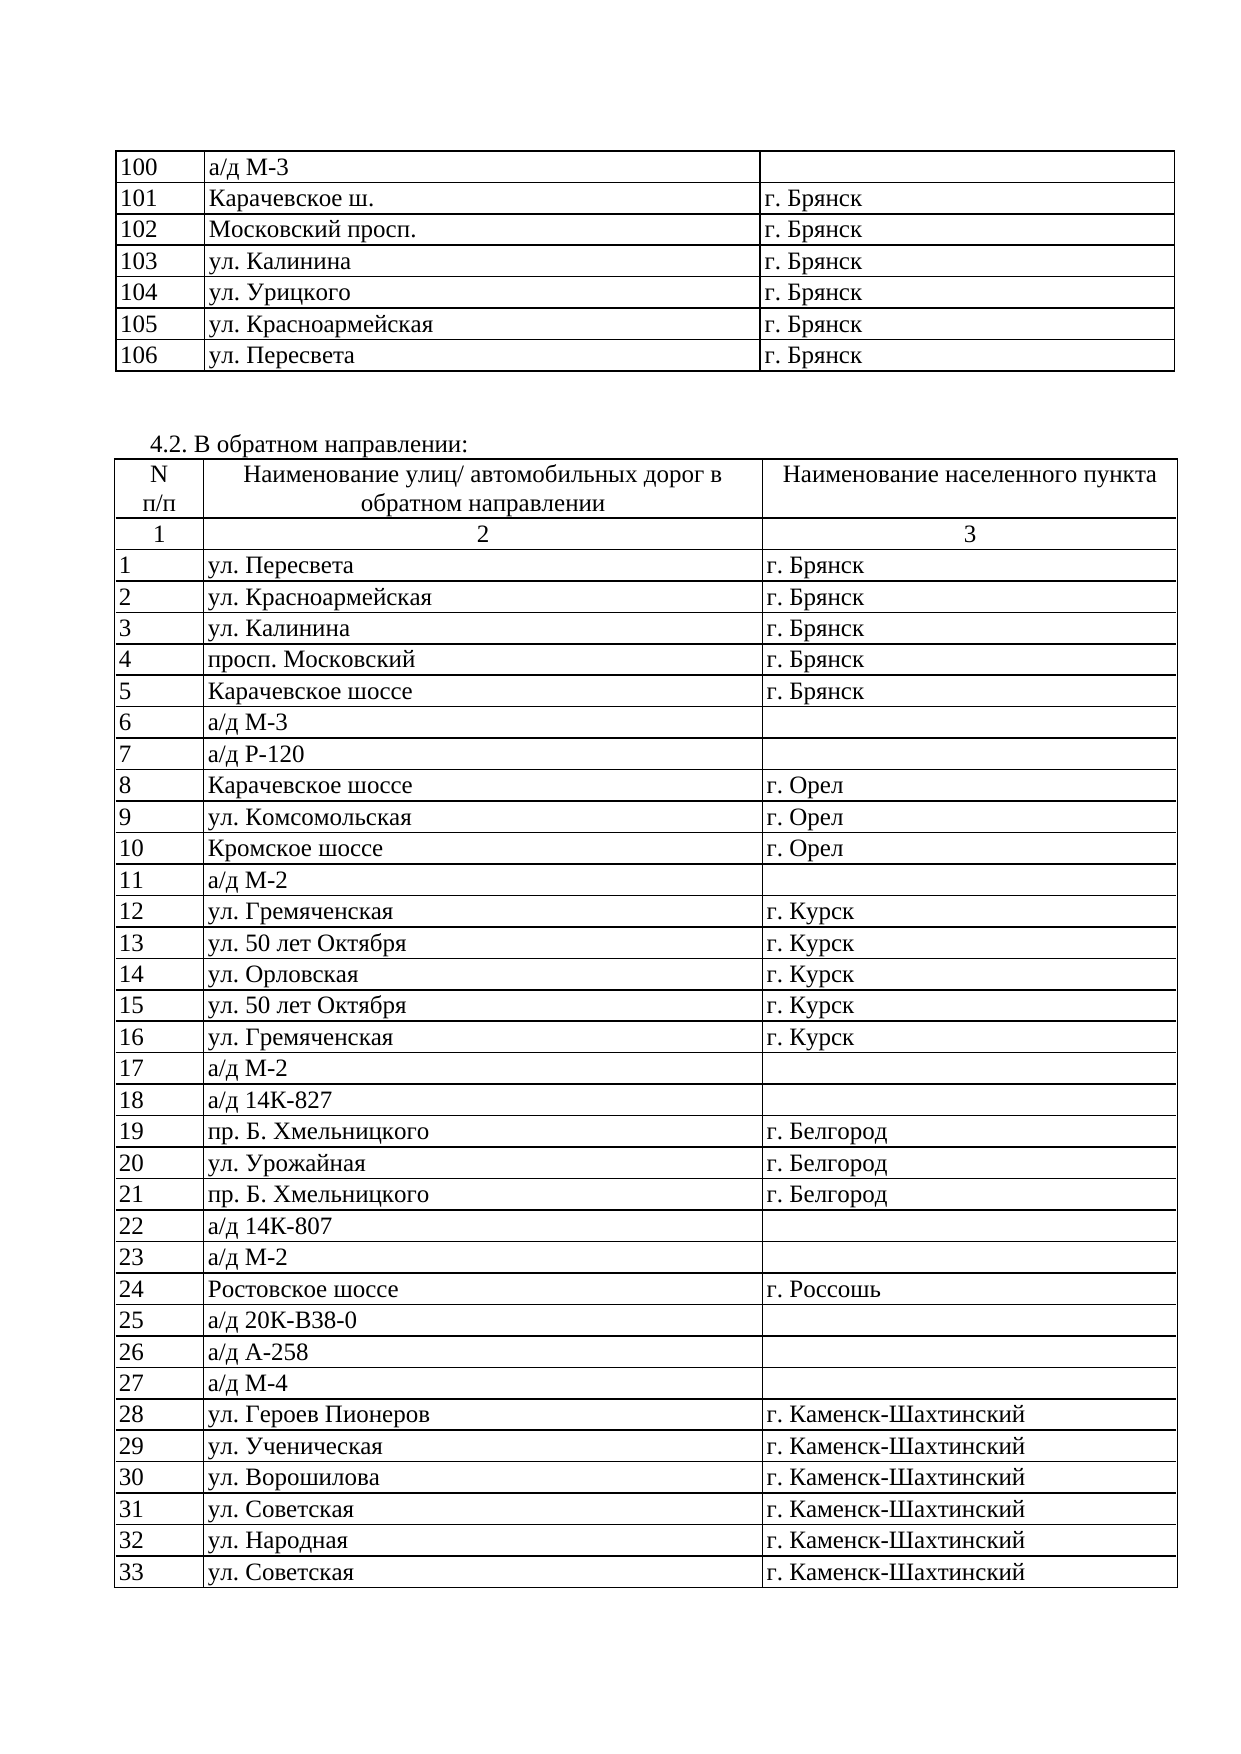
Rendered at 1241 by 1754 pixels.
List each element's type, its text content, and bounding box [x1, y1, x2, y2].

table_cell 2 [204, 519, 762, 548]
table_cell пр. Б. Хмельницкого [204, 1179, 762, 1209]
table_cell [761, 152, 1174, 181]
table_header Наименование улиц/ автомобильных дорог в обратном направлении [204, 460, 762, 517]
table_cell 106 [117, 340, 204, 370]
table_cell ул. 50 лет Октября [204, 991, 762, 1020]
table_cell пр. Б. Хмельницкого [204, 1116, 762, 1146]
table_cell г. Орел [763, 832, 1177, 863]
table_cell г. Каменск-Шахтинский [763, 1492, 1177, 1524]
table_cell 100 [117, 152, 204, 181]
table_cell [763, 737, 1177, 769]
table_cell 24 [115, 1273, 203, 1303]
table_cell г. Орел [763, 800, 1177, 832]
table_cell 13 [115, 927, 203, 957]
table_cell г. Курск [763, 1020, 1177, 1052]
table_cell 12 [115, 896, 203, 926]
table_cell [763, 1209, 1177, 1241]
table_cell 9 [115, 801, 203, 832]
table_cell г. Белгород [763, 1115, 1177, 1146]
table_cell 11 [115, 864, 203, 894]
table_cell г. Брянск [761, 277, 1174, 307]
table_cell г. Каменск-Шахтинский [763, 1429, 1177, 1461]
table_cell 30 [115, 1462, 203, 1492]
table_cell ул. Ученическая [204, 1431, 762, 1461]
table_cell 19 [115, 1116, 203, 1146]
table_cell 103 [117, 246, 204, 276]
table_cell ул. Красноармейская [204, 582, 762, 611]
table_cell 16 [115, 1021, 203, 1052]
table_cell 15 [115, 990, 203, 1020]
table_cell ул. Героев Пионеров [204, 1400, 762, 1429]
table_cell а/д 20К-В38-0 [204, 1305, 762, 1335]
table_cell [763, 1052, 1177, 1083]
table_cell ул. 50 лет Октября [204, 928, 762, 957]
table_cell г. Каменск-Шахтинский [763, 1524, 1177, 1555]
table_cell г. Белгород [763, 1146, 1177, 1178]
table_cell 10 [115, 833, 203, 863]
table_cell г. Брянск [763, 549, 1177, 580]
table_cell ул. Урожайная [204, 1148, 762, 1178]
table_cell г. Белгород [763, 1178, 1177, 1209]
table_cell 27 [115, 1368, 203, 1398]
table_cell 26 [115, 1336, 203, 1366]
table_cell 7 [115, 738, 203, 769]
table_cell г. Курск [763, 895, 1177, 926]
table_cell 104 [117, 277, 204, 307]
table_cell 3 [115, 613, 203, 643]
table_cell [763, 1241, 1177, 1272]
table_cell ул. Калинина [205, 246, 759, 276]
table_cell 2 [115, 581, 203, 611]
table_cell а/д 14К-827 [204, 1085, 762, 1115]
table_cell г. Курск [763, 989, 1177, 1020]
table_cell ул. Гремяченская [204, 1022, 762, 1052]
table_cell ул. Комсомольская [204, 802, 762, 832]
table_cell 29 [115, 1430, 203, 1461]
table_cell 1 [115, 518, 203, 548]
table_cell 22 [115, 1210, 203, 1241]
table_cell а/д М-4 [204, 1368, 762, 1398]
table_cell г. Каменск-Шахтинский [763, 1461, 1177, 1492]
table_cell просп. Московский [204, 645, 762, 674]
table_cell а/д 14К-807 [204, 1211, 762, 1241]
table_cell ул. Гремяченская [204, 896, 762, 926]
table_cell г. Орел [763, 769, 1177, 800]
table_cell ул. Урицкого [205, 277, 759, 307]
table_cell г. Брянск [761, 183, 1174, 213]
table_cell 8 [115, 770, 203, 800]
table_cell а/д М-2 [204, 1053, 762, 1083]
table_cell Ростовское шоссе [204, 1274, 762, 1303]
table_cell а/д М-3 [205, 152, 759, 181]
table_cell 3 [763, 517, 1177, 548]
table_cell 18 [115, 1084, 203, 1115]
table_cell г. Россошь [763, 1272, 1177, 1303]
table_cell г. Брянск [761, 340, 1174, 370]
table_cell Кромское шоссе [204, 833, 762, 863]
table_cell 28 [115, 1399, 203, 1429]
table_cell г. Каменск-Шахтинский [763, 1398, 1177, 1429]
table_cell ул. Пересвета [205, 340, 759, 370]
table_cell 6 [115, 707, 203, 737]
table_cell ул. Красноармейская [205, 309, 759, 339]
table_cell а/д М-3 [204, 707, 762, 737]
table_cell а/д М-2 [204, 1242, 762, 1272]
table_cell г. Брянск [763, 611, 1177, 643]
table_cell [763, 1335, 1177, 1366]
table_cell 102 [117, 215, 204, 244]
table_cell г. Брянск [763, 643, 1177, 674]
table_header Наименование населенного пункта [763, 460, 1177, 517]
table_cell Карачевское ш. [205, 183, 759, 213]
table_cell ул. Орловская [204, 959, 762, 989]
table_cell ул. Советская [204, 1557, 762, 1587]
table_cell 4 [115, 644, 203, 674]
table_cell Карачевское шоссе [204, 770, 762, 800]
table_cell [763, 1083, 1177, 1115]
table_cell ул. Ворошилова [204, 1462, 762, 1492]
table_cell [763, 1304, 1177, 1335]
table_cell ул. Пересвета [204, 550, 762, 580]
table_cell 17 [115, 1053, 203, 1083]
table_cell 5 [115, 675, 203, 706]
table_cell г. Брянск [763, 674, 1177, 706]
table_cell г. Брянск [763, 580, 1177, 611]
table_cell ул. Калинина [204, 613, 762, 643]
table_cell 1 [115, 550, 203, 580]
table_cell 21 [115, 1179, 203, 1209]
table_cell а/д Р-120 [204, 739, 762, 769]
text 4.2. В обратном направлении: [150, 429, 1090, 458]
table_cell [763, 863, 1177, 894]
table_cell 23 [115, 1242, 203, 1272]
table_cell Карачевское шоссе [204, 676, 762, 706]
table_cell ул. Народная [204, 1525, 762, 1555]
table_cell 25 [115, 1305, 203, 1335]
table_cell 33 [115, 1556, 203, 1587]
table_cell ул. Советская [204, 1494, 762, 1524]
table_cell а/д М-2 [204, 865, 762, 894]
table_cell г. Курск [763, 926, 1177, 957]
table_cell г. Курск [763, 958, 1177, 989]
table_cell [763, 1366, 1177, 1398]
table_cell а/д А-258 [204, 1337, 762, 1366]
table_cell [763, 706, 1177, 737]
table_cell 101 [117, 183, 204, 213]
table_cell 14 [115, 959, 203, 989]
table_cell 20 [115, 1147, 203, 1178]
table_cell 32 [115, 1525, 203, 1555]
table_cell г. Брянск [761, 215, 1174, 244]
table_cell Московский просп. [205, 215, 759, 244]
table_cell 105 [117, 309, 204, 339]
table_cell г. Брянск [761, 309, 1174, 339]
table_header N п/п [115, 460, 203, 517]
table_cell 31 [115, 1493, 203, 1524]
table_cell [763, 1555, 1177, 1587]
table_cell г. Брянск [761, 246, 1174, 276]
